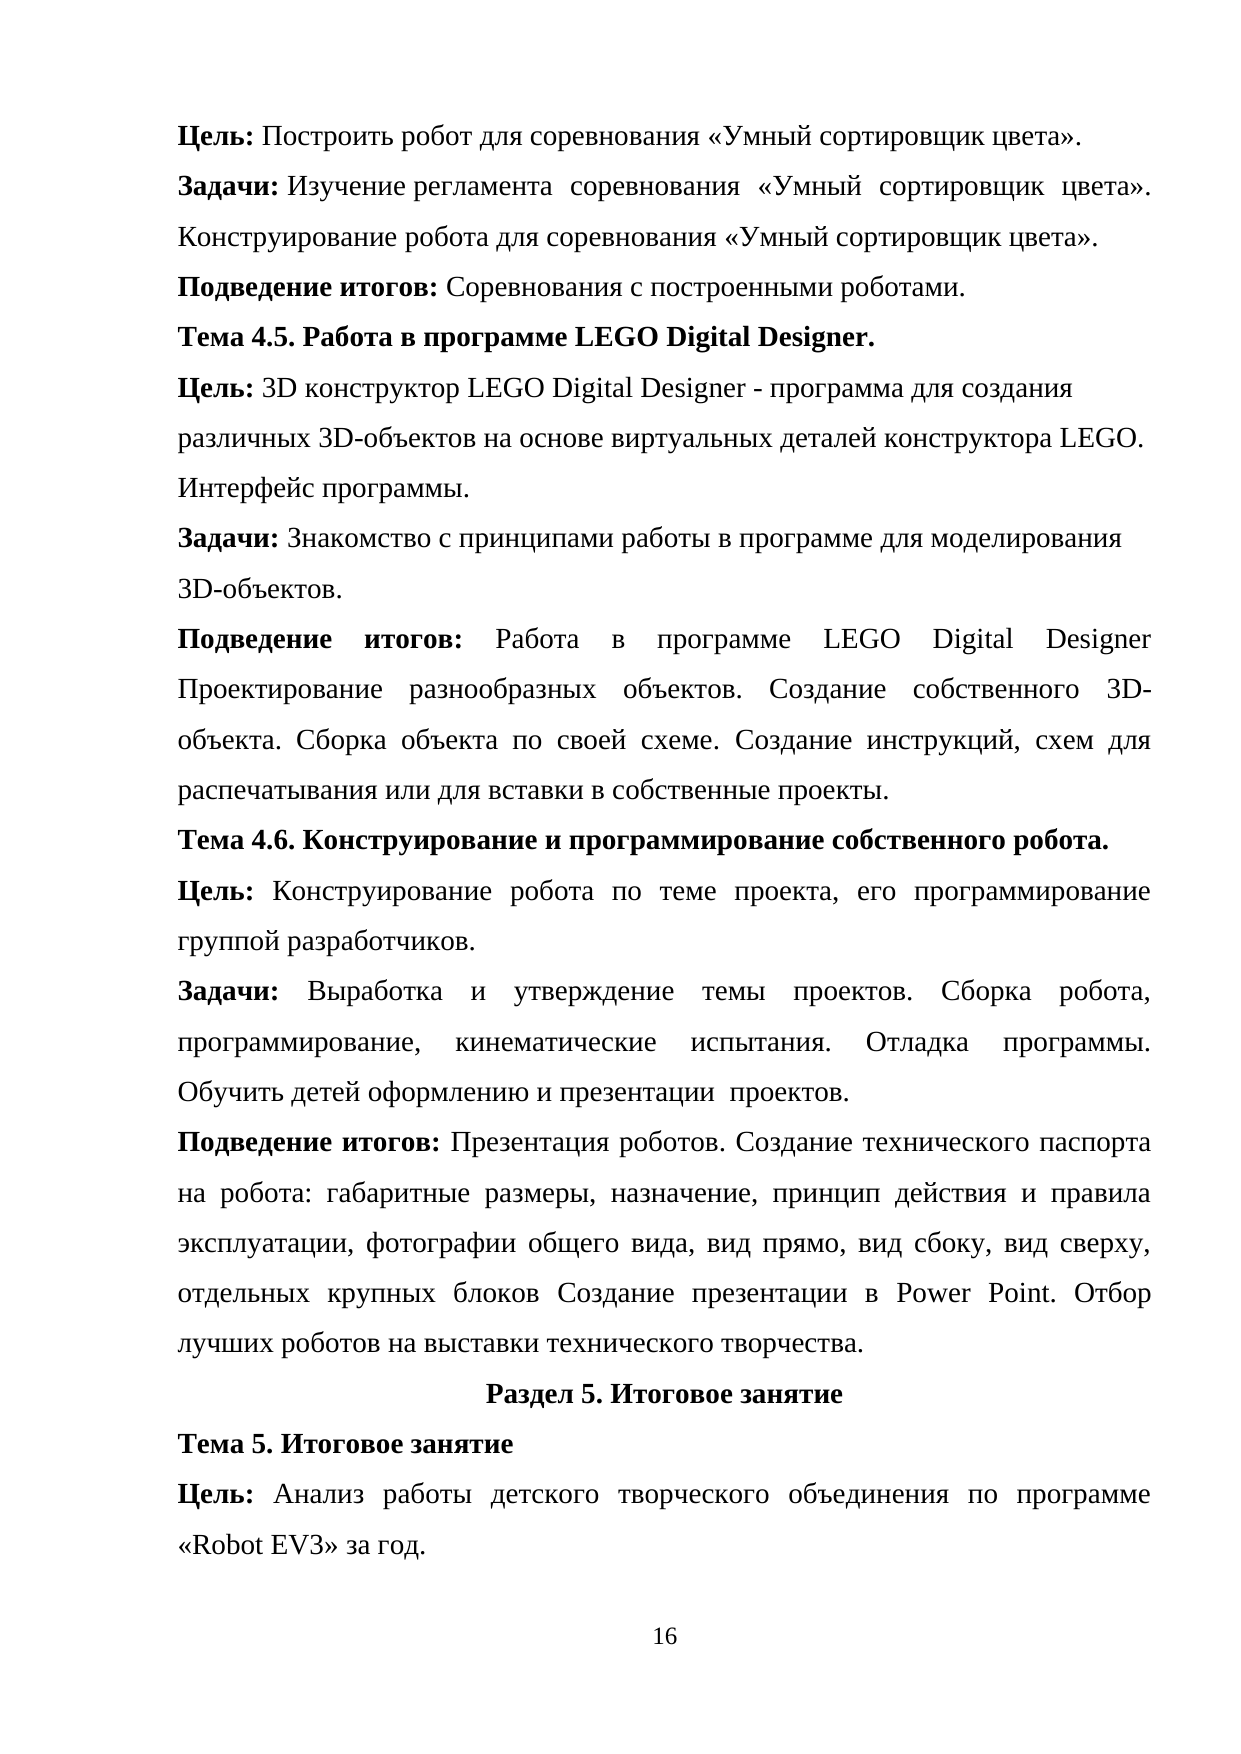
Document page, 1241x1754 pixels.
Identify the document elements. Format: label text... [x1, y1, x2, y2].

text Раздел 5. Итоговое занятие [177, 1376, 1152, 1409]
text Задачи: Выработка и утверждение темы проектов. Сборка робота, программирование, кинематические испытания. Отладка программы. Обучить детей оформлению и презентации проектов. [177, 973, 1152, 1108]
text Подведение итогов: Работа в программе LEGO Digital Designer Проектирование разнообразных объектов. Создание собственного 3D-объекта. Сборка объекта по своей схеме. Создание инструкций, схем для распечатывания или для вставки в собственные проекты. [177, 621, 1152, 806]
text Тема 4.6. Конструирование и программирование собственного робота. [177, 822, 1152, 856]
text Подведение итогов: Презентация роботов. Создание технического паспорта на робота: габаритные размеры, назначение, принцип действия и правила эксплуатации, фотографии общего вида, вид прямо, вид сбоку, вид сверху, отдельных крупных блоков Создание презентации в Power Point. Отбор лучших роботов на выставки технического творчества. [177, 1124, 1152, 1359]
text Подведение итогов: Соревнования с построенными роботами. [177, 269, 1152, 303]
text Тема 5. Итоговое занятие [177, 1426, 1152, 1460]
text Цель: Построить робот для соревнования «Умный сортировщик цвета». [177, 118, 1152, 152]
text Цель: 3D конструктор LEGO Digital Designer - программа для создания различных 3D-объектов на основе виртуальных деталей конструктора LEGO. Интерфейс программы. [177, 370, 1152, 504]
text Задачи: Изучение регламента соревнования «Умный сортировщик цвета». Конструирование робота для соревнования «Умный сортировщик цвета». [177, 168, 1152, 252]
text Цель: Конструирование робота по теме проекта, его программирование группой разработчиков. [177, 873, 1152, 957]
text Цель: Анализ работы детского творческого объединения по программе «Robot EV3» за год. [177, 1477, 1152, 1560]
text Задачи: Знакомство с принципами работы в программе для моделирования 3D-объектов. [177, 521, 1152, 604]
text Тема 4.5. Работа в программе LEGO Digital Designer. [177, 319, 1152, 353]
